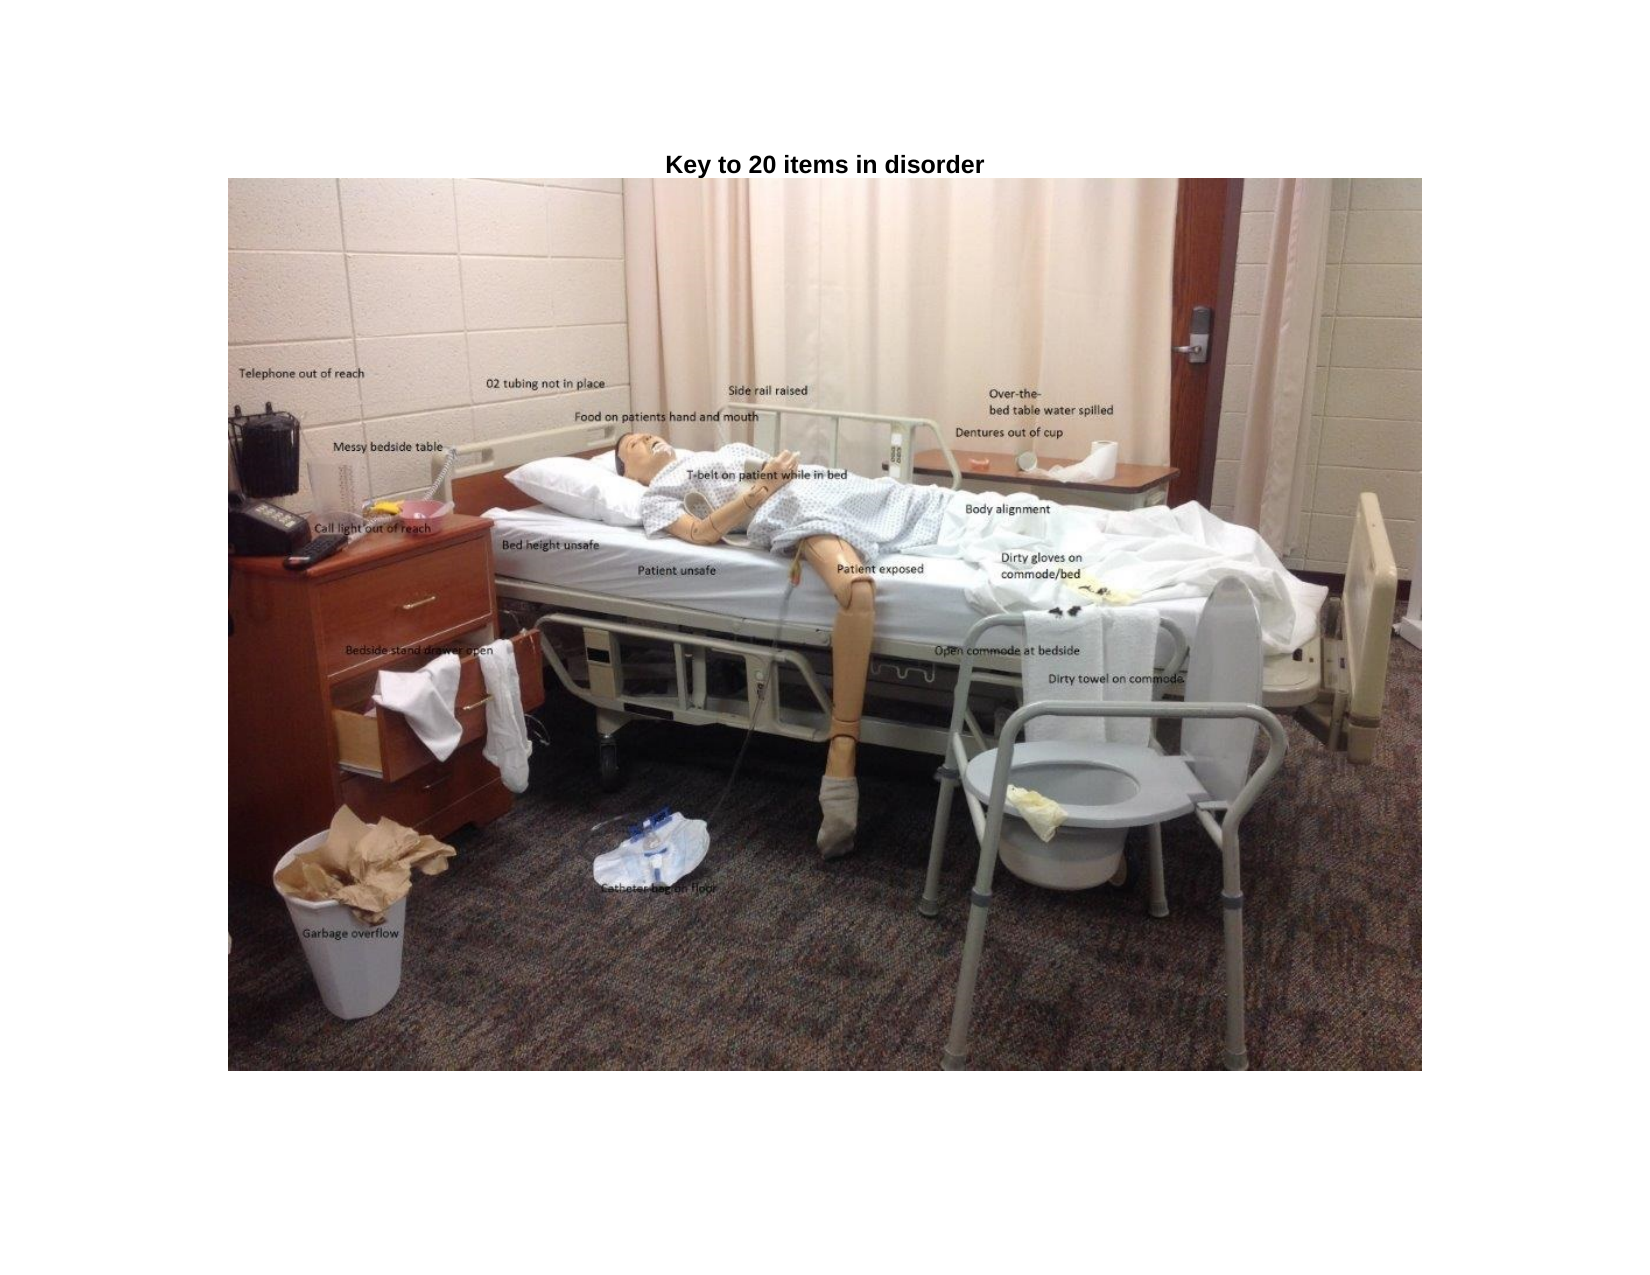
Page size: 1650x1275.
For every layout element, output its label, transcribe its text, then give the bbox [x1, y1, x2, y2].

text Key to 20 items in disorder [150, 150, 1500, 179]
picture [228, 178, 1422, 1071]
